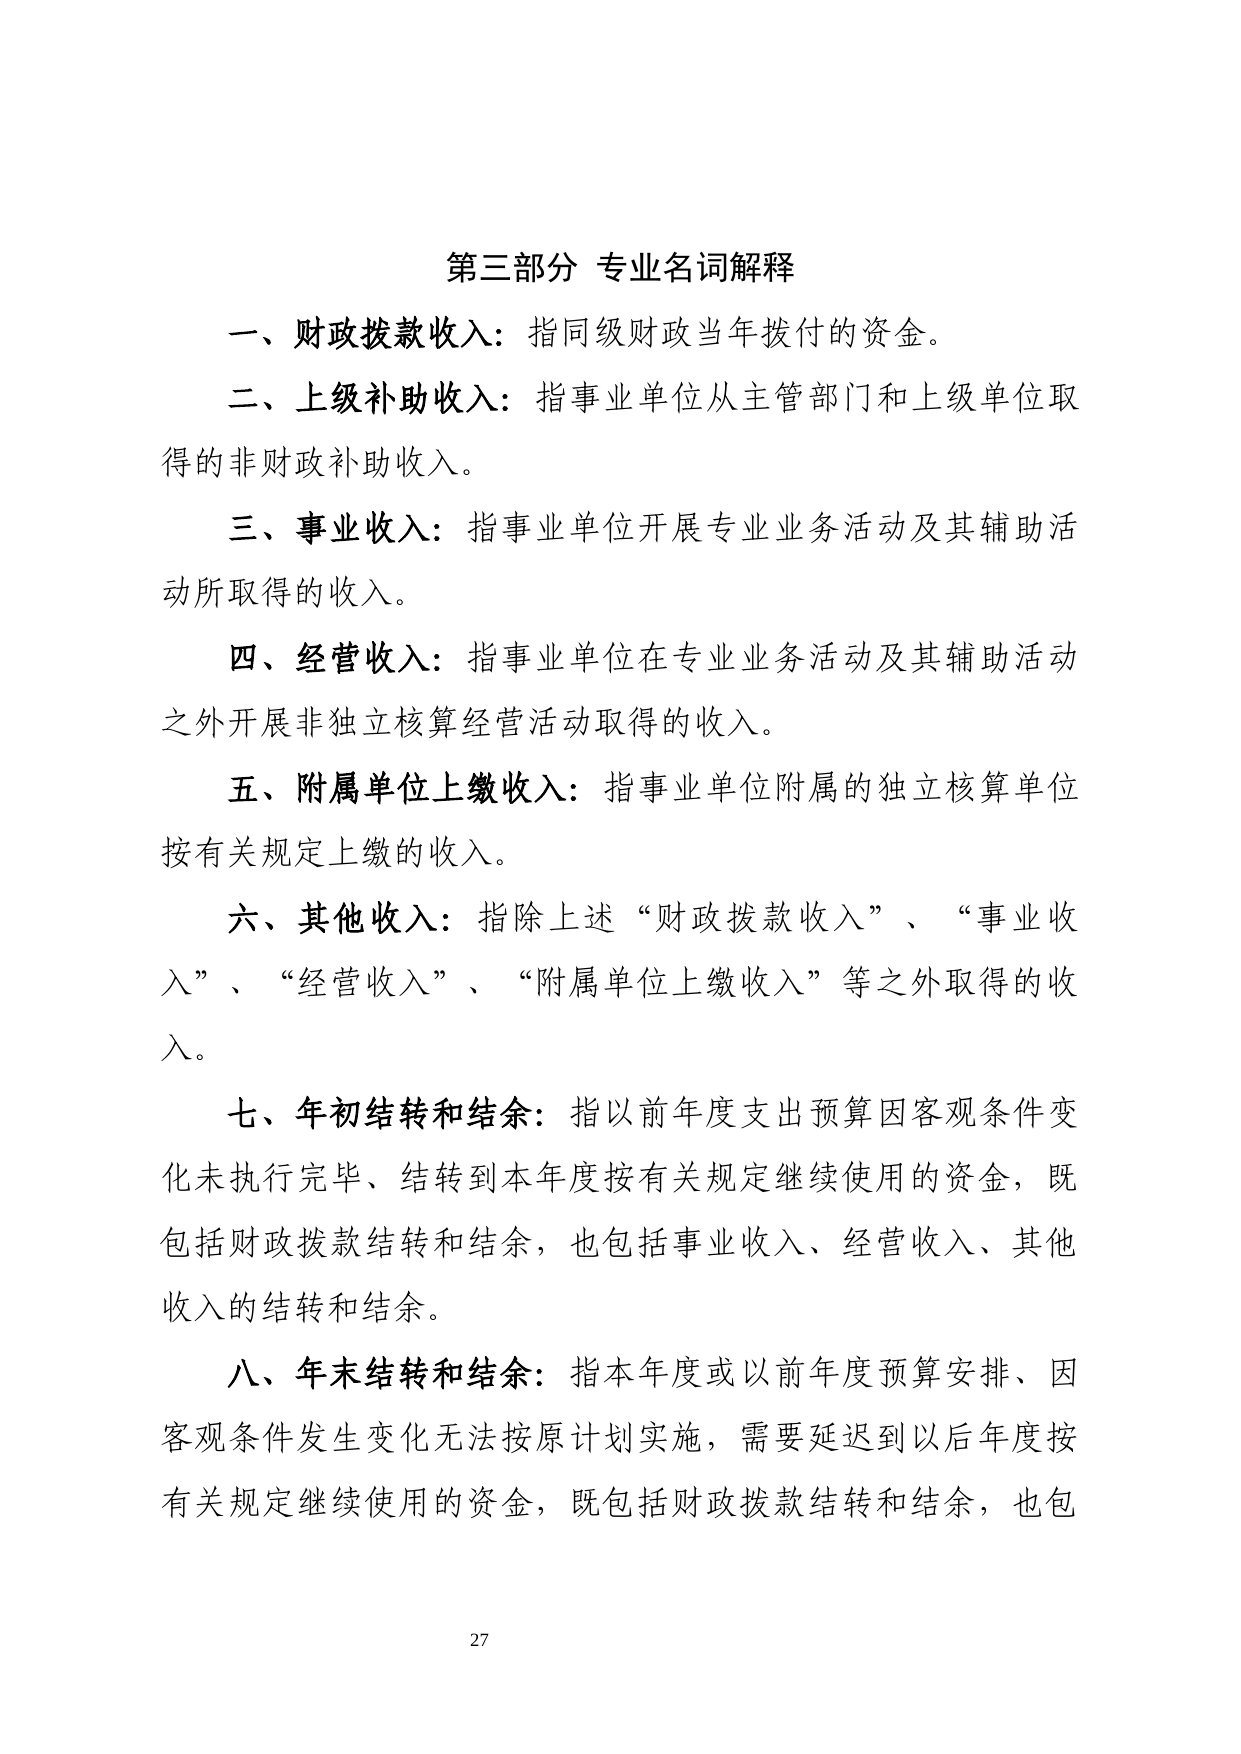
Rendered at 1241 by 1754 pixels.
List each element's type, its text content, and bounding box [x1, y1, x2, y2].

text 六、其他收入：指除上述“财政拨款收入”、“事业收入”、“经营收入”、“附属单位上缴收入”等之外取得的收入。 [159, 883, 1081, 1078]
text 四、经营收入：指事业单位在专业业务活动及其辅助活动之外开展非独立核算经营活动取得的收入。 [159, 623, 1081, 753]
text 五、附属单位上缴收入：指事业单位附属的独立核算单位按有关规定上缴的收入。 [159, 753, 1081, 883]
text 七、年初结转和结余：指以前年度支出预算因客观条件变化未执行完毕、结转到本年度按有关规定继续使用的资金，既包括财政拨款结转和结余，也包括事业收入、经营收入、其他收入的结转和结余。 [159, 1078, 1081, 1338]
text 二、上级补助收入：指事业单位从主管部门和上级单位取得的非财政补助收入。 [159, 363, 1081, 493]
text 第三部分 专业名词解释 [159, 233, 1081, 298]
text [159, 1338, 1081, 1533]
text 三、事业收入：指事业单位开展专业业务活动及其辅助活动所取得的收入。 [159, 493, 1081, 623]
text 一、财政拨款收入：指同级财政当年拨付的资金。 [159, 298, 1081, 363]
